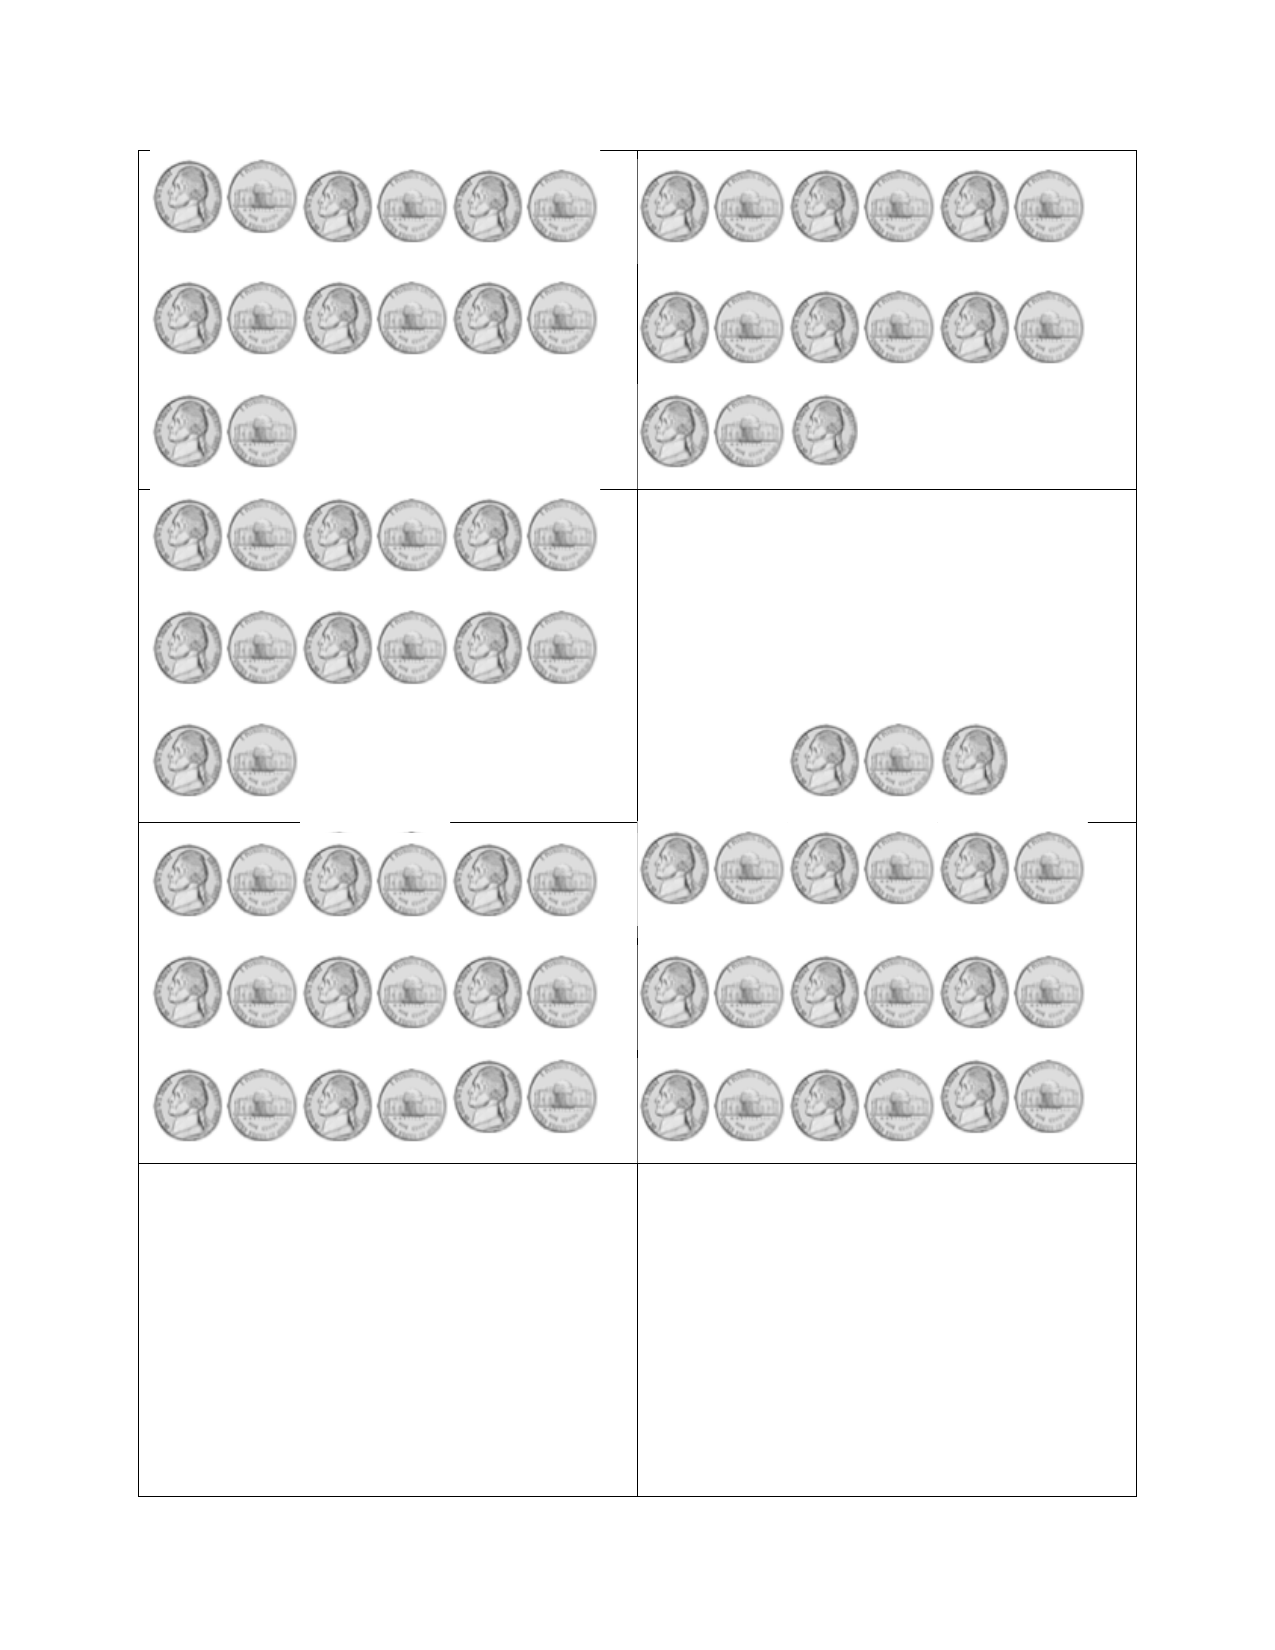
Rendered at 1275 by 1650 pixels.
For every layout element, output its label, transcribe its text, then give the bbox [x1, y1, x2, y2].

picture [150, 384, 600, 593]
picture [150, 601, 600, 706]
table_cell [638, 823, 1136, 1162]
table_cell \ [139, 151, 637, 488]
picture [637, 821, 1088, 938]
picture [150, 713, 300, 818]
picture [637, 280, 1088, 489]
picture [150, 945, 600, 1163]
table_cell [638, 1164, 1136, 1496]
picture [637, 159, 1088, 264]
picture [637, 945, 1088, 1163]
picture [150, 821, 600, 938]
picture [150, 150, 600, 264]
picture [150, 271, 600, 376]
table_cell [638, 490, 1136, 822]
table_cell [638, 151, 1136, 488]
picture [787, 713, 1009, 818]
table_cell [139, 823, 637, 1162]
table_cell [139, 1164, 637, 1496]
table_cell [139, 490, 637, 822]
